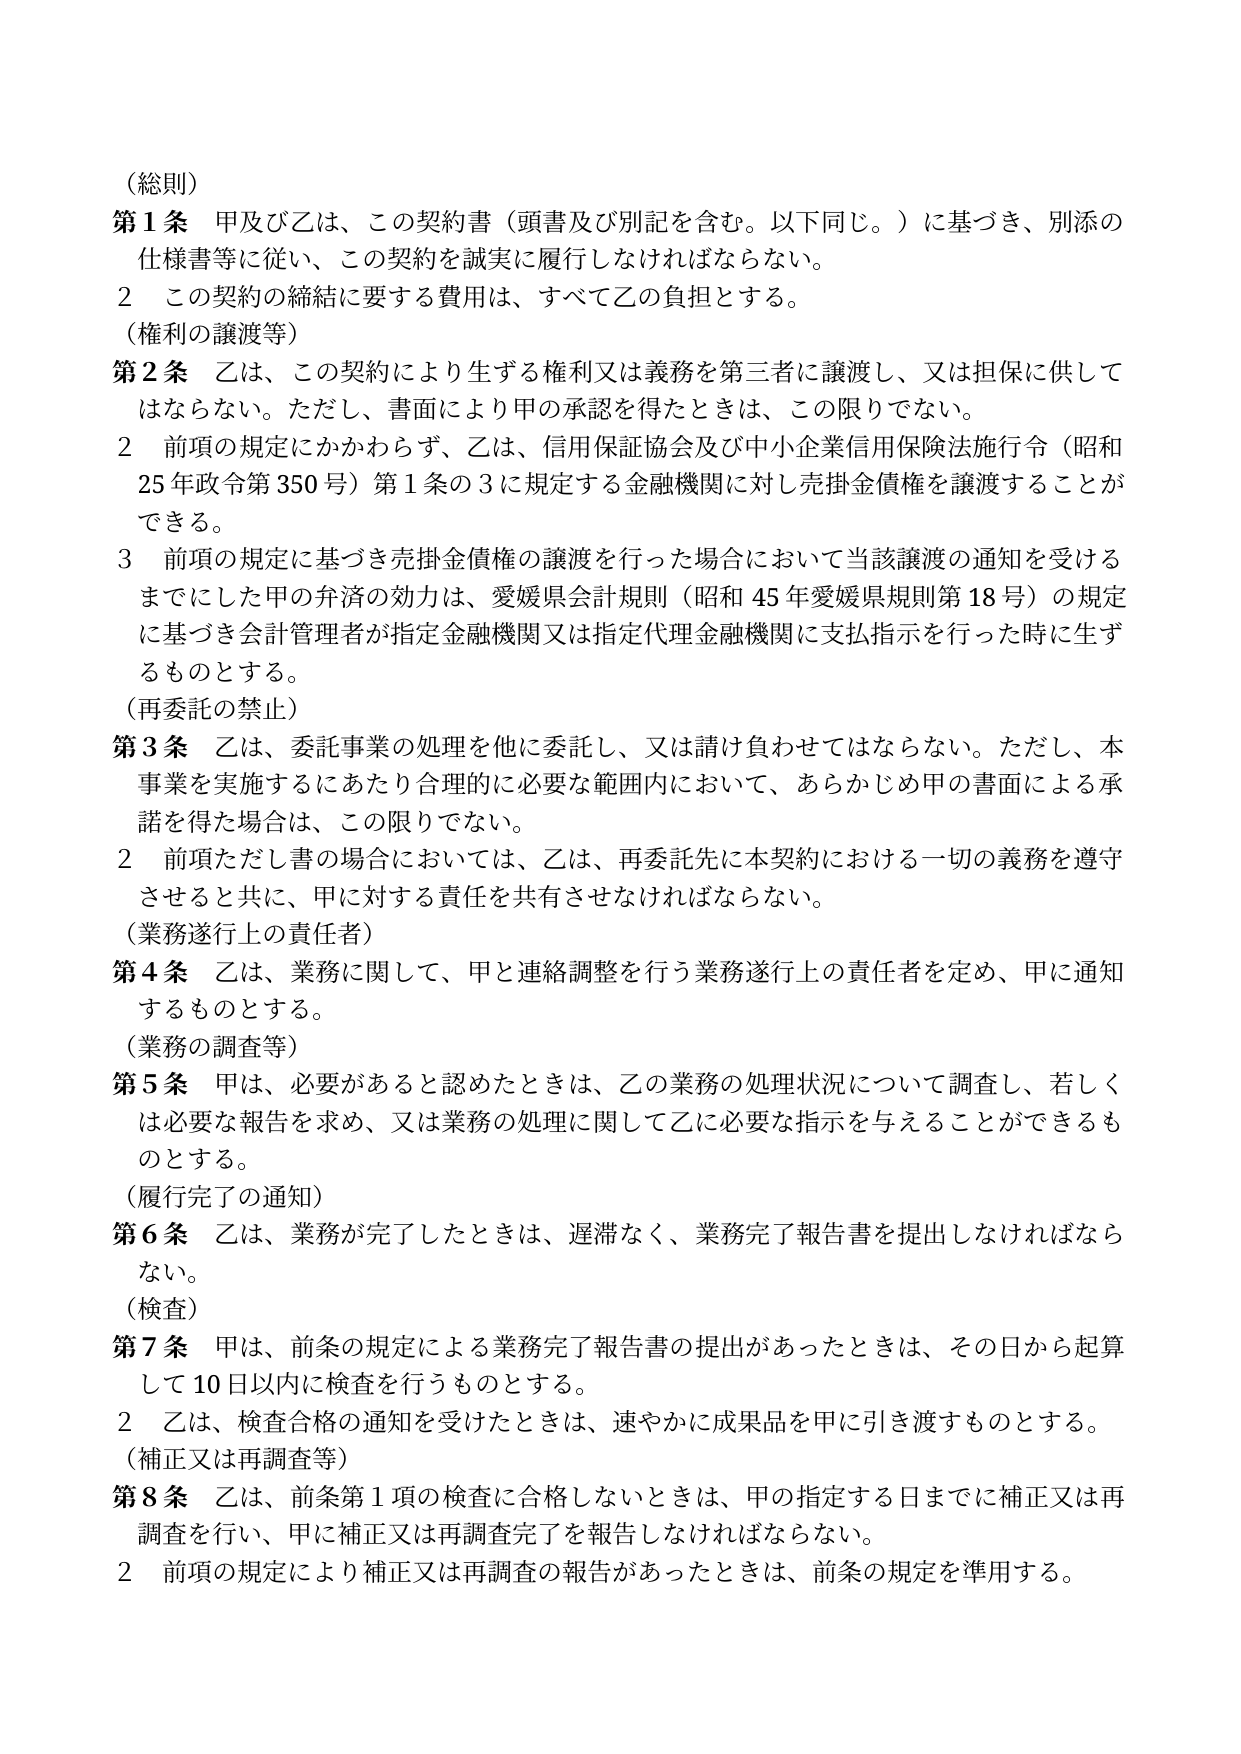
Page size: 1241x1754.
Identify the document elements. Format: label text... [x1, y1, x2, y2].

text 第４条 乙は、業務に関して、甲と連絡調整を行う業務遂行上の責任者を定め、甲に通知するものとする。 [112, 952, 1128, 1027]
text 第２条 乙は、この契約により生ずる権利又は義務を第三者に譲渡し、又は担保に供してはならない。ただし、書面により甲の承認を得たときは、この限りでない。 [112, 352, 1128, 427]
text 第７条 甲は、前条の規定による業務完了報告書の提出があったときは、その日から起算して10日以内に検査を行うものとする。 [112, 1327, 1128, 1402]
text （業務の調査等） [112, 1027, 1128, 1064]
text ２ 前項の規定により補正又は再調査の報告があったときは、前条の規定を準用する。 [112, 1552, 1128, 1589]
text 第１条 甲及び乙は、この契約書（頭書及び別記を含む。以下同じ。）に基づき、別添の仕様書等に従い、この契約を誠実に履行しなければならない。 [112, 202, 1128, 277]
text （業務遂行上の責任者） [112, 914, 1128, 952]
text （補正又は再調査等） [112, 1439, 1128, 1477]
text 第３条 乙は、委託事業の処理を他に委託し、又は請け負わせてはならない。ただし、本事業を実施するにあたり合理的に必要な範囲内において、あらかじめ甲の書面による承諾を得た場合は、この限りでない。 [112, 727, 1128, 839]
text （再委託の禁止） [112, 689, 1128, 727]
text ２ この契約の締結に要する費用は、すべて乙の負担とする。 [112, 277, 1128, 314]
text 第６条 乙は、業務が完了したときは、遅滞なく、業務完了報告書を提出しなければならない。 [112, 1214, 1128, 1289]
text （総則） [112, 164, 1128, 202]
text 第８条 乙は、前条第１項の検査に合格しないときは、甲の指定する日までに補正又は再調査を行い、甲に補正又は再調査完了を報告しなければならない。 [112, 1477, 1128, 1552]
text （検査） [112, 1289, 1128, 1327]
text （権利の譲渡等） [112, 314, 1128, 352]
text 第５条 甲は、必要があると認めたときは、乙の業務の処理状況について調査し、若しくは必要な報告を求め、又は業務の処理に関して乙に必要な指示を与えることができるものとする。 [112, 1064, 1128, 1177]
text （履行完了の通知） [112, 1177, 1128, 1214]
text ２ 前項ただし書の場合においては、乙は、再委託先に本契約における一切の義務を遵守させると共に、甲に対する責任を共有させなければならない。 [112, 839, 1128, 914]
text ２ 前項の規定にかかわらず、乙は、信用保証協会及び中小企業信用保険法施行令（昭和25年政令第350号）第１条の３に規定する金融機関に対し売掛金債権を譲渡することができる。 [112, 427, 1128, 539]
text ２ 乙は、検査合格の通知を受けたときは、速やかに成果品を甲に引き渡すものとする。 [112, 1402, 1128, 1439]
text ３ 前項の規定に基づき売掛金債権の譲渡を行った場合において当該譲渡の通知を受けるまでにした甲の弁済の効力は、愛媛県会計規則（昭和45年愛媛県規則第18号）の規定に基づき会計管理者が指定金融機関又は指定代理金融機関に支払指示を行った時に生ずるものとする。 [112, 539, 1128, 689]
